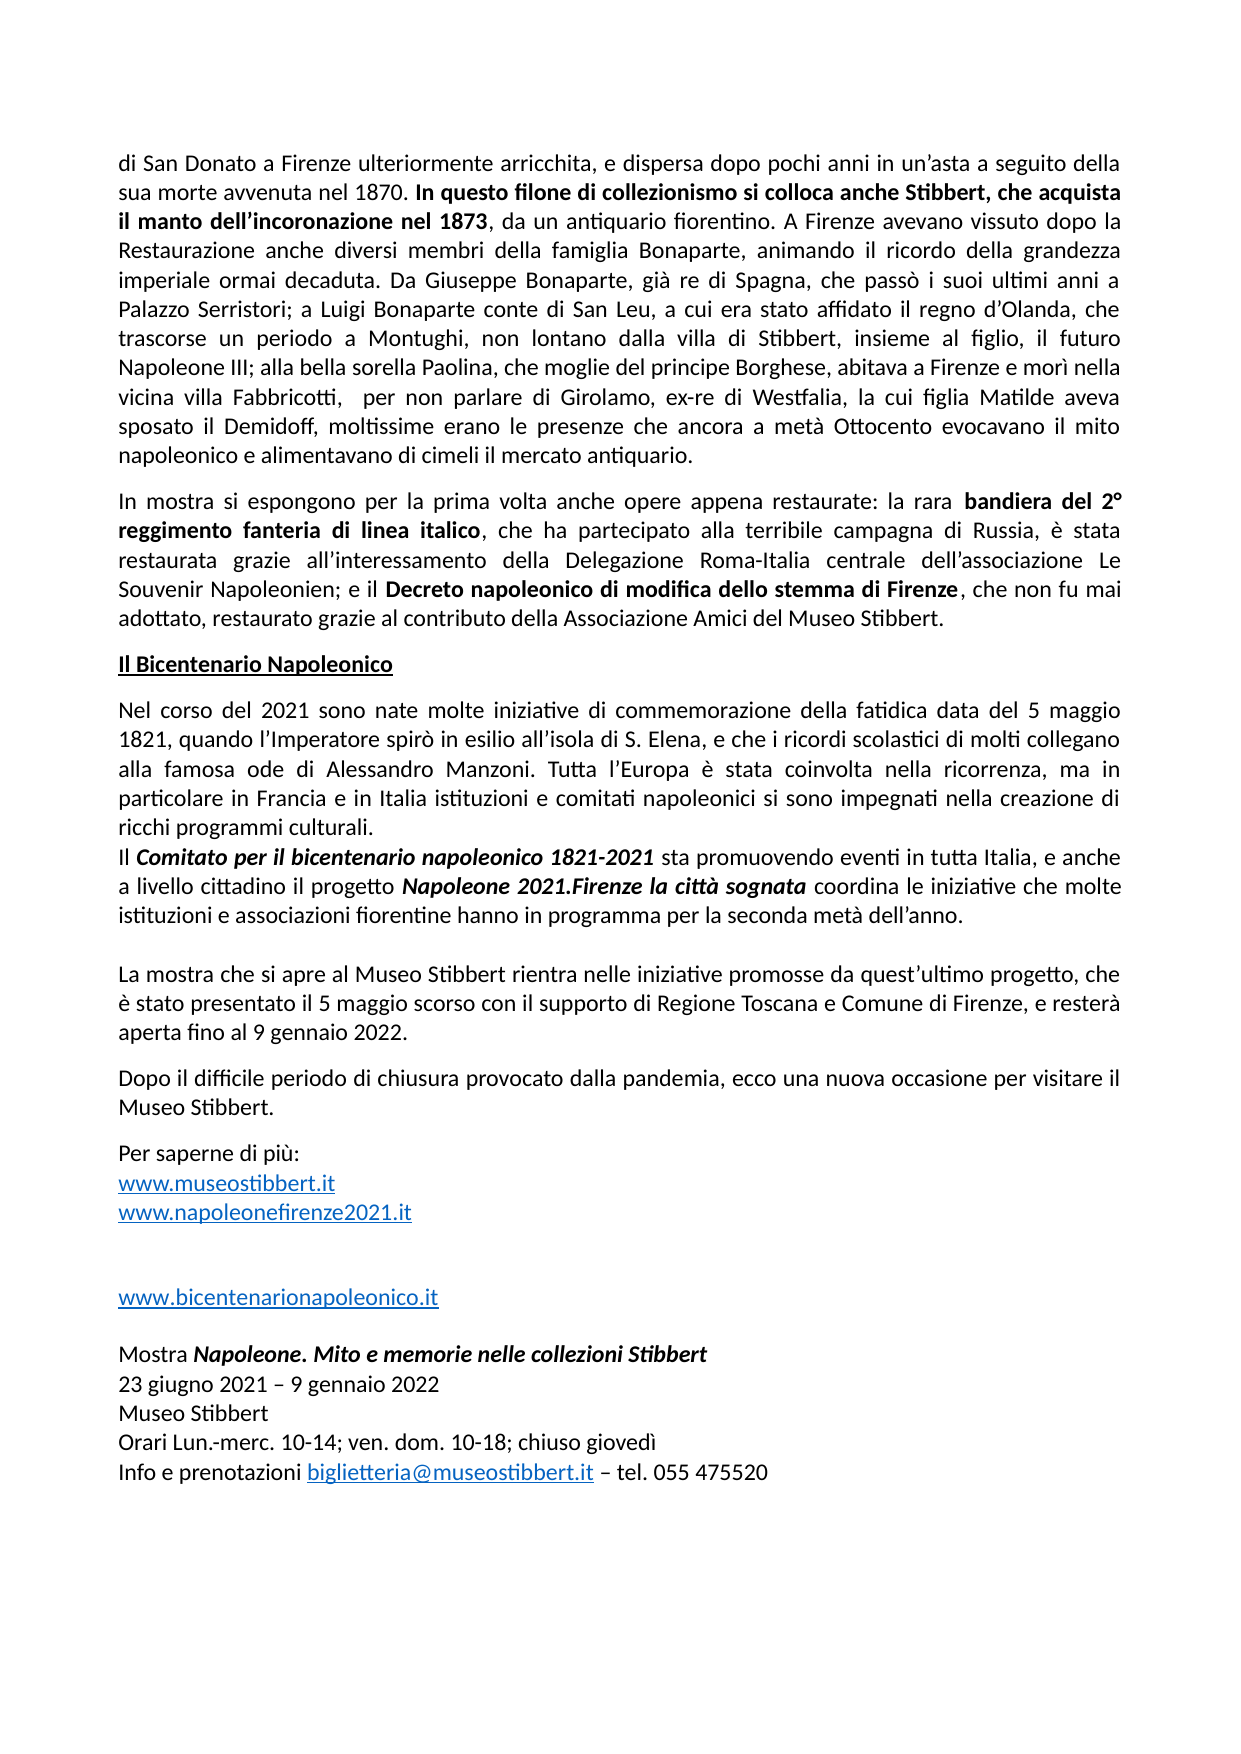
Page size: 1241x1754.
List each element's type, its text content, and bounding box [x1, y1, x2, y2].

text Il Bicentenario Napoleonico [118, 649, 1122, 678]
text www.bicentenarionapoleonico.it [118, 1282, 1122, 1311]
text www.museostibbert.it [118, 1168, 1122, 1197]
text In mostra si espongono per la prima volta anche opere appena restaurate: la rara bandiera del 2° reggimento fanteria di linea italico, che ha partecipato alla terribile campagna di Russia, è stata restaurata grazie all’interessamento della Delegazione Roma-Italia centrale dell’associazione Le Souvenir Napoleonien; e il Decreto napoleonico di modifica dello stemma di Firenze, che non fu mai adottato, restaurato grazie al contributo della Associazione Amici del Museo Stibbert. [118, 486, 1122, 633]
text Mostra Napoleone. Mito e memorie nelle collezioni Stibbert [118, 1339, 1122, 1369]
text Orari Lun.-merc. 10-14; ven. dom. 10-18; chiuso giovedì [118, 1427, 1122, 1457]
text www.napoleonefirenze2021.it [118, 1197, 1122, 1226]
text Per saperne di più: [118, 1138, 1122, 1168]
text Il Comitato per il bicentenario napoleonico 1821-2021 sta promuovendo eventi in tutta Italia, e anche a livello cittadino il progetto Napoleone 2021.Firenze la città sognata coordina le iniziative che molte istituzioni e associazioni fiorentine hanno in programma per la seconda metà dell’anno. [118, 842, 1122, 929]
text Nel corso del 2021 sono nate molte iniziative di commemorazione della fatidica data del 5 maggio 1821, quando l’Imperatore spirò in esilio all’isola di S. Elena, e che i ricordi scolastici di molti collegano alla famosa ode di Alessandro Manzoni. Tutta l’Europa è stata coinvolta nella ricorrenza, ma in particolare in Francia e in Italia istituzioni e comitati napoleonici si sono impegnati nella creazione di ricchi programmi culturali. [118, 695, 1122, 842]
text La mostra che si apre al Museo Stibbert rientra nelle iniziative promosse da quest’ultimo progetto, che è stato presentato il 5 maggio scorso con il supporto di Regione Toscana e Comune di Firenze, e resterà aperta fino al 9 gennaio 2022. [118, 959, 1122, 1046]
text Dopo il difficile periodo di chiusura provocato dalla pandemia, ecco una nuova occasione per visitare il Museo Stibbert. [118, 1063, 1122, 1122]
text Info e prenotazioni biglietteria@museostibbert.it – tel. 055 475520 [118, 1457, 1122, 1486]
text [118, 148, 1122, 469]
text Museo Stibbert [118, 1398, 1122, 1427]
text 23 giugno 2021 – 9 gennaio 2022 [118, 1369, 1122, 1398]
